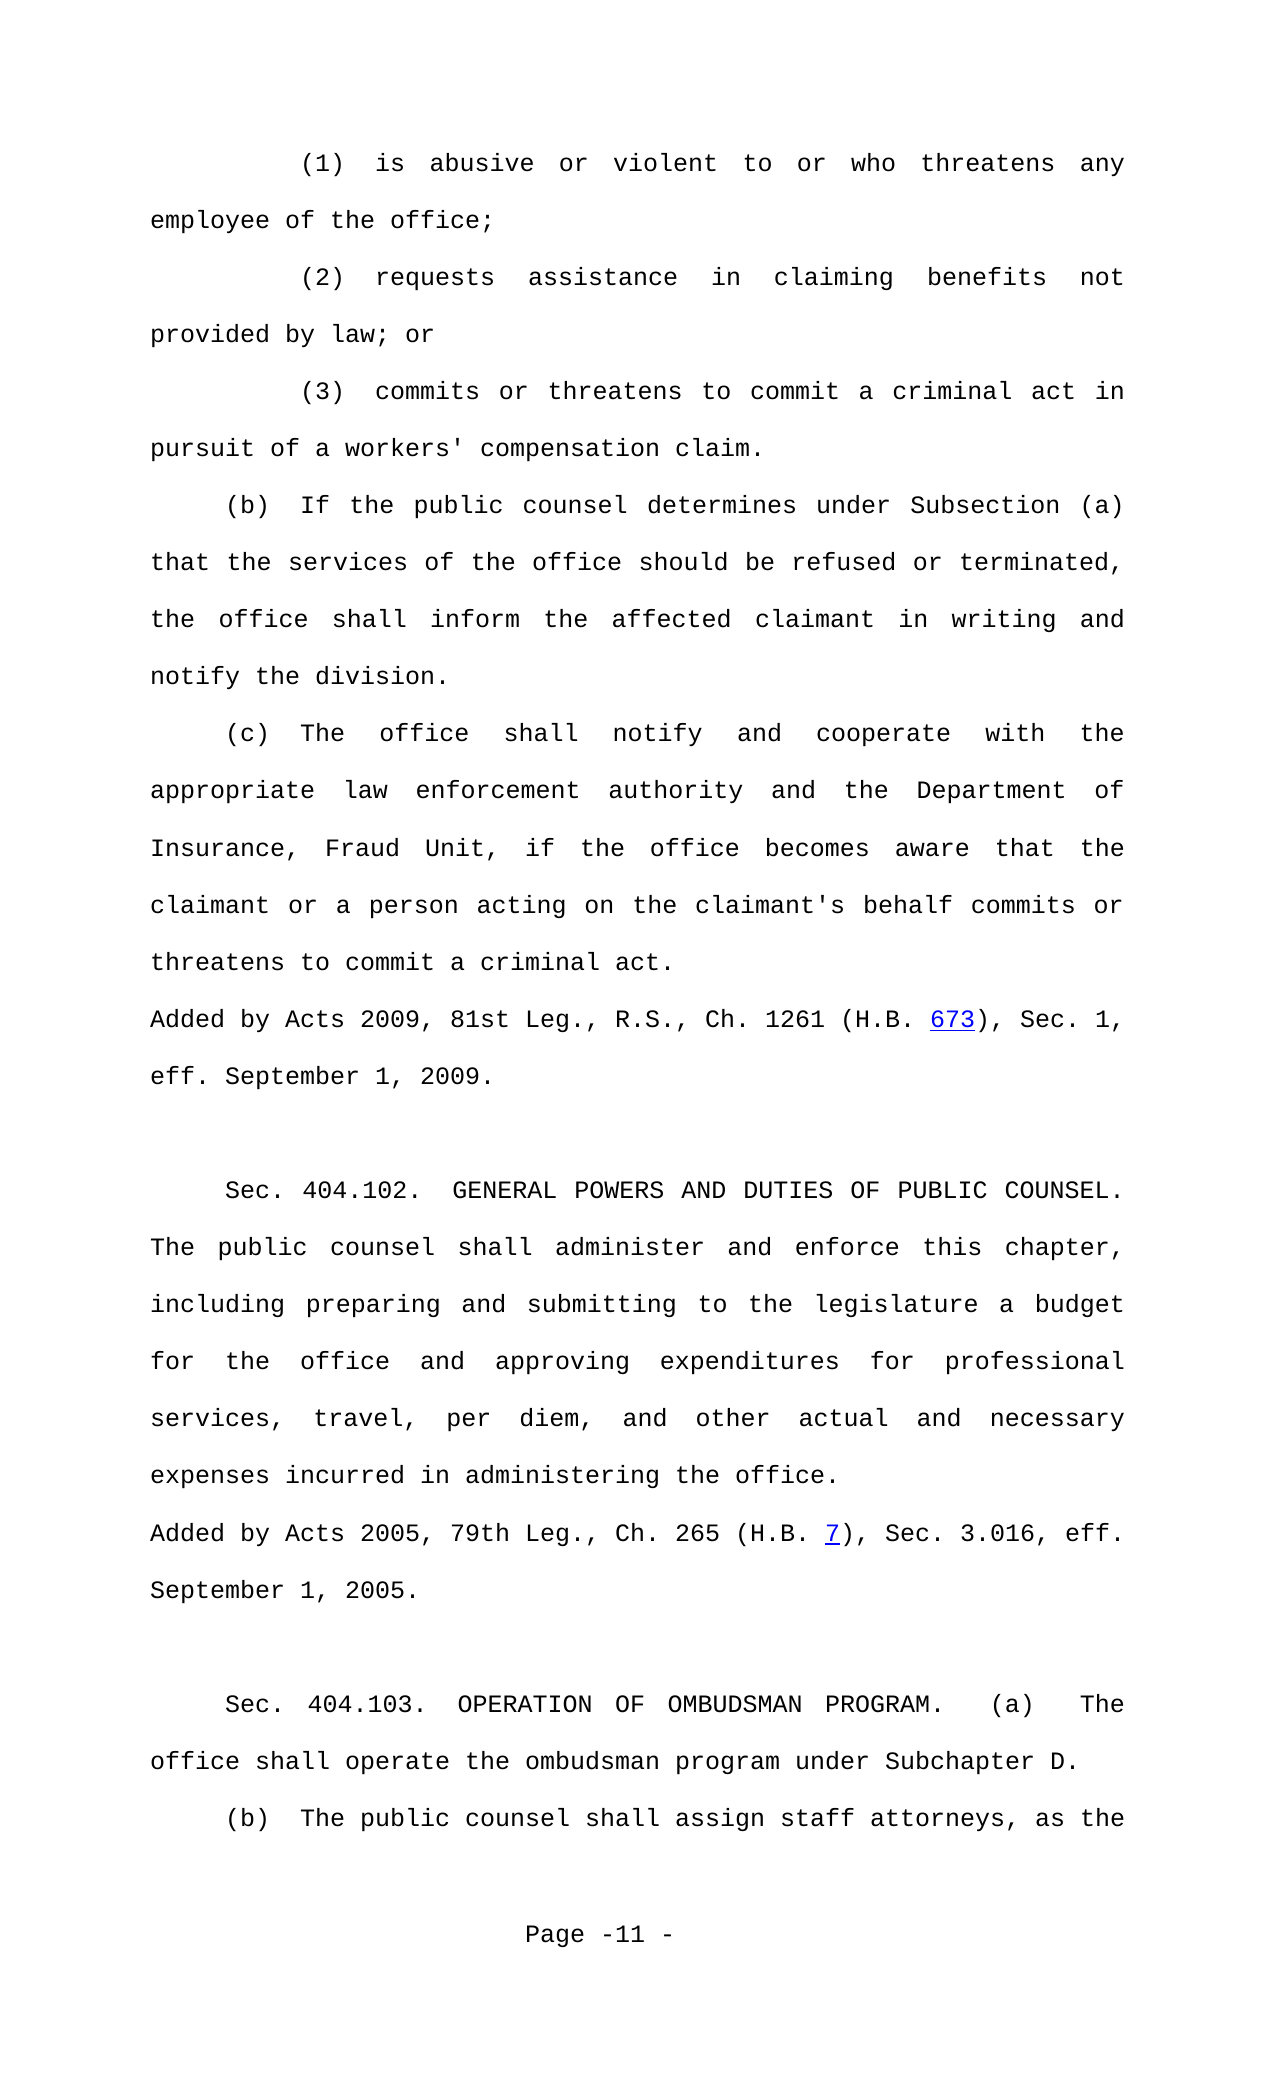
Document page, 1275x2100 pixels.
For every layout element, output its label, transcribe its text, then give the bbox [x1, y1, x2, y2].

text (b) If the public counsel determines under Subsection (a) that the services of the office should be refused or terminated, the office shall inform the affected claimant in writing and notify the division. [150, 492, 1125, 692]
text (3) commits or threatens to commit a criminal act in pursuit of a workers' compensation claim. [150, 378, 1125, 464]
text (c) The office shall notify and cooperate with the appropriate law enforcement authority and the Department of Insurance, Fraud Unit, if the office becomes aware that the claimant or a person acting on the claimant's behalf commits or threatens to commit a criminal act. [150, 721, 1125, 978]
text Added by Acts 2009, 81st Leg., R.S., Ch. 1261 (H.B. 673), Sec. 1, eff. September 1, 2009. [150, 1006, 1125, 1092]
text (2) requests assistance in claiming benefits not provided by law; or [150, 264, 1125, 350]
text Sec. 404.103. OPERATION OF OMBUDSMAN PROGRAM. (a) The office shall operate the ombudsman program under Subchapter D. [150, 1691, 1125, 1777]
text Sec. 404.102. GENERAL POWERS AND DUTIES OF PUBLIC COUNSEL. The public counsel shall administer and enforce this chapter, including preparing and submitting to the legislature a budget for the office and approving expenditures for professional services, travel, per diem, and other actual and necessary expenses incurred in administering the office. [150, 1177, 1125, 1491]
text Added by Acts 2005, 79th Leg., Ch. 265 (H.B. 7), Sec. 3.016, eff. September 1, 2005. [150, 1520, 1125, 1606]
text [150, 1805, 1125, 1834]
text (1) is abusive or violent to or who threatens any employee of the office; [150, 150, 1125, 236]
